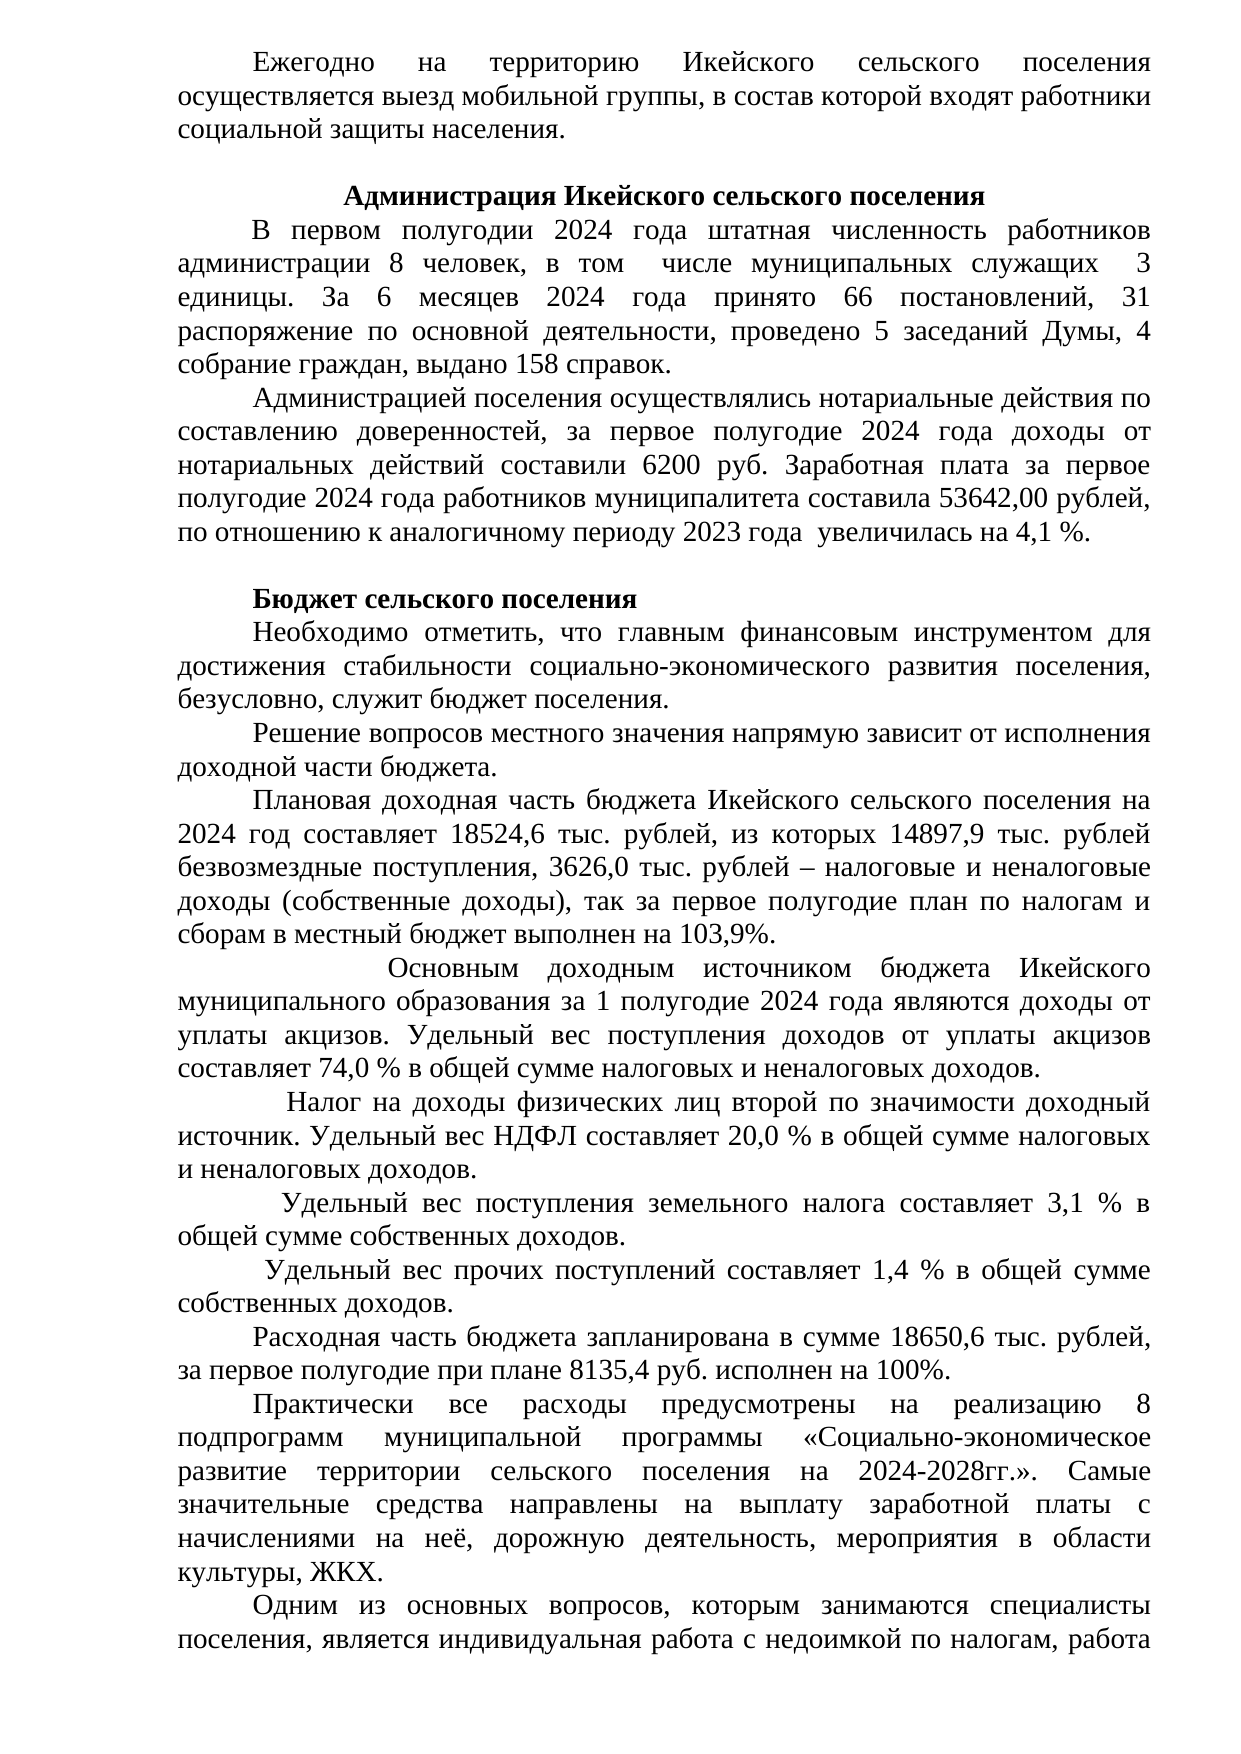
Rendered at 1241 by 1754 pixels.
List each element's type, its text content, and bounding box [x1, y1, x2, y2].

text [177, 1587, 1152, 1654]
text Удельный вес прочих поступлений составляет 1,4 % в общей сумме собственных доходов. [177, 1252, 1152, 1319]
text Плановая доходная часть бюджета Икейского сельского поселения на 2024 год составляет 18524,6 тыс. рублей, из которых 14897,9 тыс. рублей безвозмездные поступления, 3626,0 тыс. рублей – налоговые и неналоговые доходы (собственные доходы), так за первое полугодие план по налогам и сборам в местный бюджет выполнен на 103,9%. [177, 782, 1152, 950]
text Решение вопросов местного значения напрямую зависит от исполнения доходной части бюджета. [177, 715, 1152, 782]
text Расходная часть бюджета запланирована в сумме 18650,6 тыс. рублей, за первое полугодие при плане 8135,4 руб. исполнен на 100%. [177, 1319, 1152, 1386]
text Администрацией поселения осуществлялись нотариальные действия по составлению доверенностей, за первое полугодие 2024 года доходы от нотариальных действий составили 6200 руб. Заработная плата за первое полугодие 2024 года работников муниципалитета составила 53642,00 рублей, по отношению к аналогичному периоду 2023 года увеличилась на 4,1 %. [177, 380, 1152, 547]
text Ежегодно на территорию Икейского сельского поселения осуществляется выезд мобильной группы, в состав которой входят работники социальной защиты населения. [177, 44, 1152, 145]
text Основным доходным источником бюджета Икейского муниципального образования за 1 полугодие 2024 года являются доходы от уплаты акцизов. Удельный вес поступления доходов от уплаты акцизов составляет 74,0 % в общей сумме налоговых и неналоговых доходов. [177, 950, 1152, 1084]
text Удельный вес поступления земельного налога составляет 3,1 % в общей сумме собственных доходов. [177, 1185, 1152, 1252]
text Налог на доходы физических лиц второй по значимости доходный источник. Удельный вес НДФЛ составляет 20,0 % в общей сумме налоговых и неналоговых доходов. [177, 1084, 1152, 1185]
text Администрация Икейского сельского поселения [177, 178, 1152, 212]
text Практически все расходы предусмотрены на реализацию 8 подпрограмм муниципальной программы «Социально-экономическое развитие территории сельского поселения на 2024-2028гг.». Самые значительные средства направлены на выплату заработной платы с начислениями на неё, дорожную деятельность, мероприятия в области культуры, ЖКХ. [177, 1386, 1152, 1587]
text Бюджет сельского поселения [177, 581, 1152, 614]
text В первом полугодии 2024 года штатная численность работников администрации 8 человек, в том числе муниципальных служащих 3 единицы. За 6 месяцев 2024 года принято 66 постановлений, 31 распоряжение по основной деятельности, проведено 5 заседаний Думы, 4 собрание граждан, выдано 158 справок. [177, 212, 1152, 380]
text Необходимо отметить, что главным финансовым инструментом для достижения стабильности социально-экономического развития поселения, безусловно, служит бюджет поселения. [177, 614, 1152, 715]
